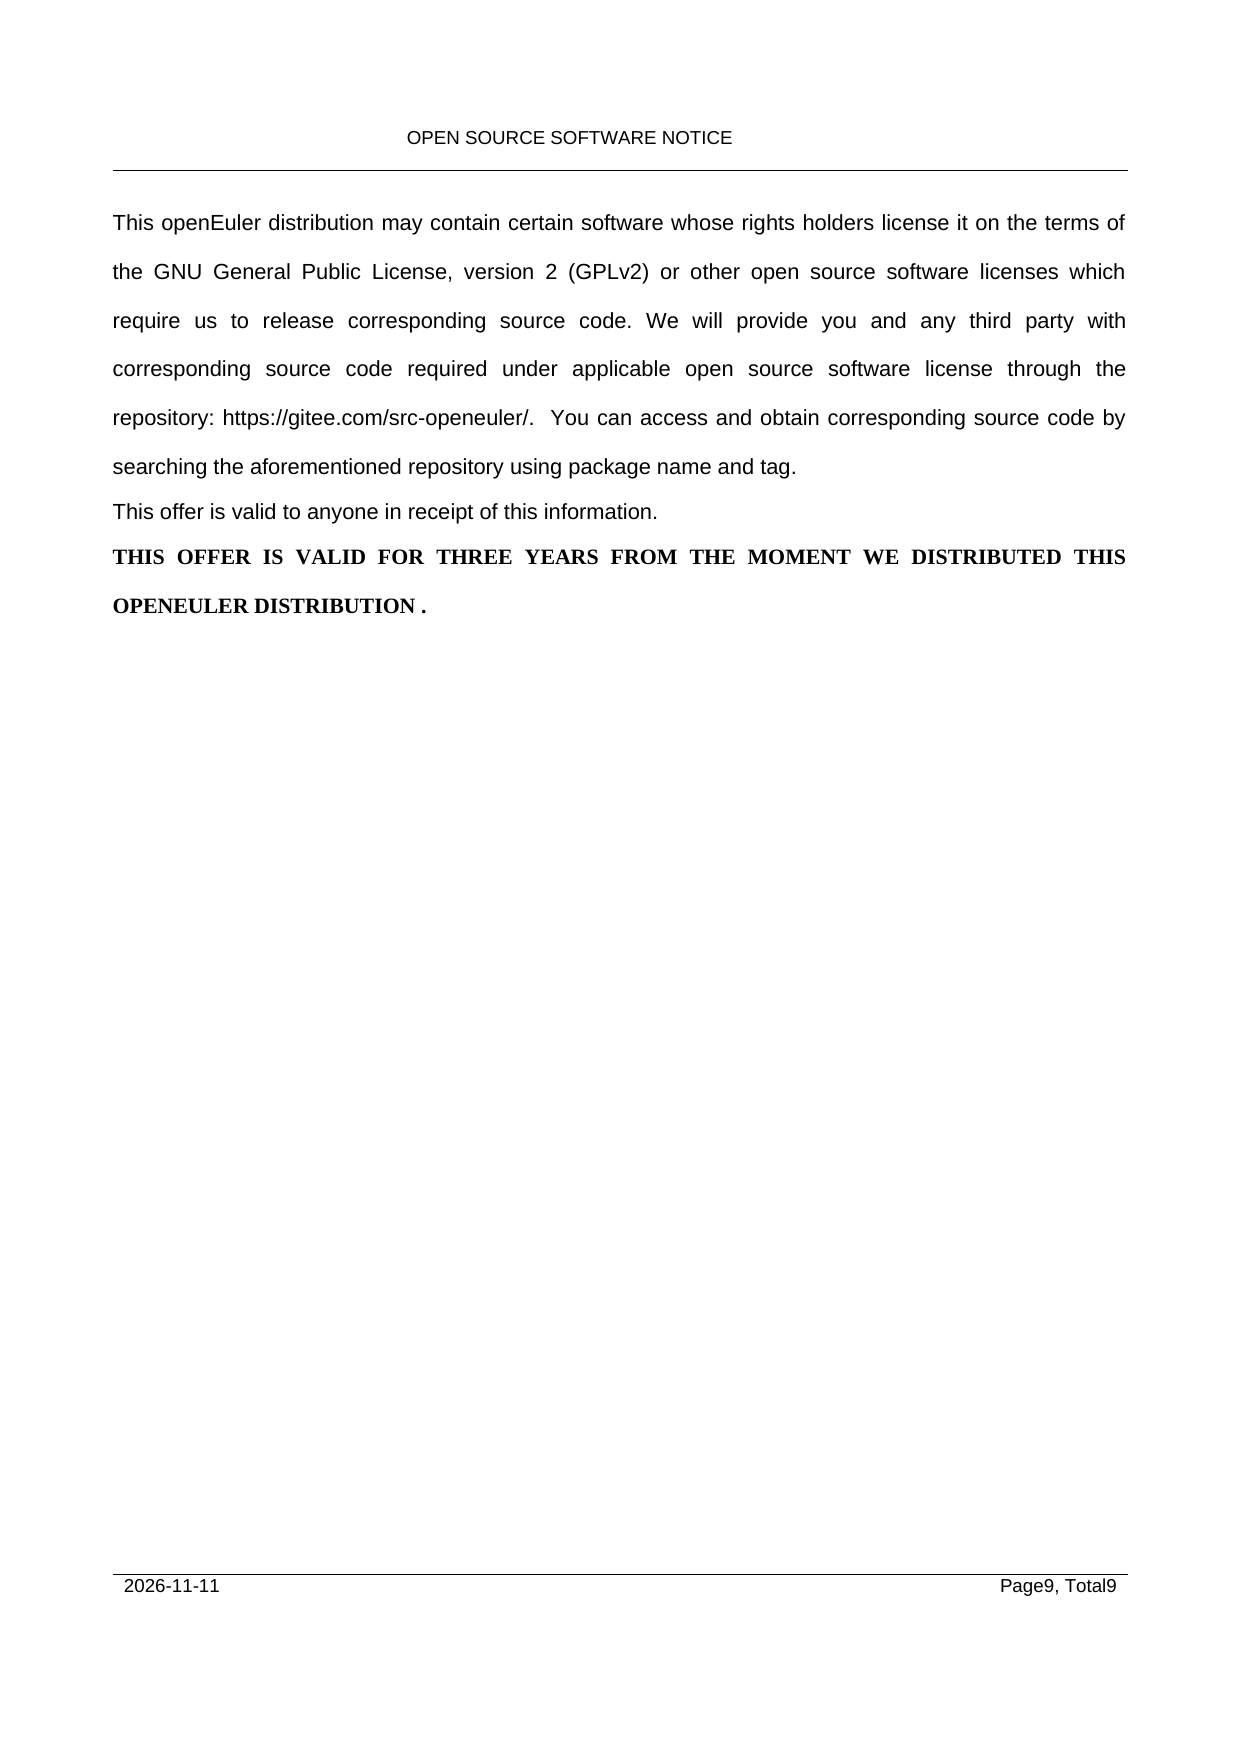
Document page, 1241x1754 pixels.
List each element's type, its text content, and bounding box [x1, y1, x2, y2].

text THIS OFFER IS VALID FOR THREE YEARS FROM THE MOMENT WE DISTRIBUTED THIS OPENEULER DISTRIBUTION . [112, 540, 1128, 622]
text This offer is valid to anyone in receipt of this information. [112, 495, 1128, 528]
text This openEuler distribution may contain certain software whose rights holders license it on the terms of the GNU General Public License, version 2 (GPLv2) or other open source software licenses which require us to release corresponding source code. We will provide you and any third party with corresponding source code required under applicable open source software license through the repository: https://gitee.com/src-openeuler/. You can access and obtain corresponding source code by searching the aforementioned repository using package name and tag. [112, 206, 1128, 483]
